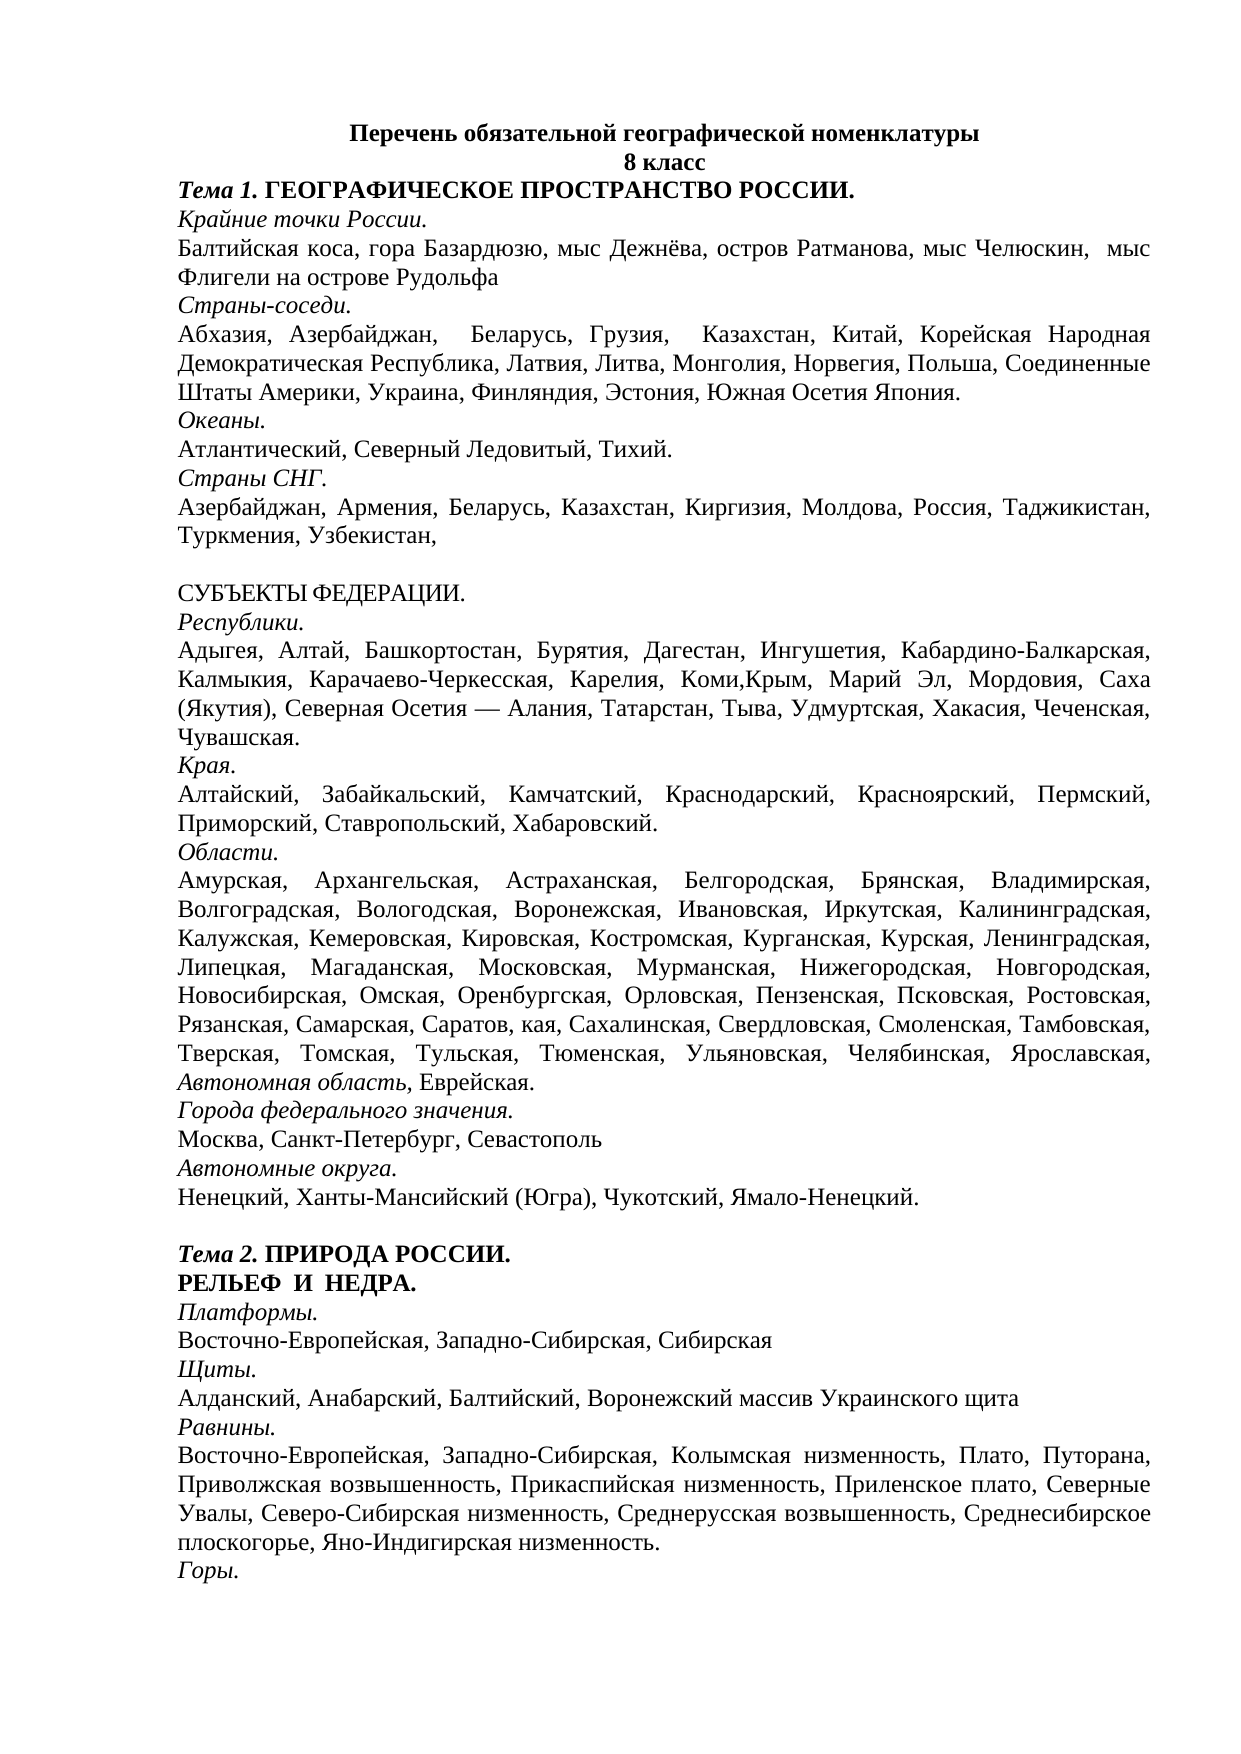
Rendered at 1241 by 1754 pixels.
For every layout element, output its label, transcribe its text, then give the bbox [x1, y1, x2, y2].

text Москва, Санкт-Петербург, Севастополь [177, 1124, 1152, 1153]
text СУБЪЕКТЫ ФЕДЕРАЦИИ. [177, 578, 1152, 607]
text Азербайджан, Армения, Беларусь, Казахстан, Киргизия, Молдова, Россия, Таджикистан, Туркмения, Узбекистан, [177, 492, 1152, 549]
text Тема 2. ПРИРОДА РОССИИ. [177, 1239, 1152, 1268]
text Края. [177, 751, 1152, 779]
text Атлантический, Северный Ледовитый, Тихий. [177, 434, 1152, 463]
text Восточно-Европейская, Западно-Сибирская, Сибирская [177, 1326, 1152, 1354]
text Платформы. [177, 1297, 1152, 1326]
text РЕЛЬЕФ И НЕДРА. [177, 1268, 1152, 1297]
text Горы. [177, 1556, 1152, 1584]
text Тема 1. ГЕОГРАФИЧЕСКОЕ ПРОСТРАНСТВО РОССИИ. [177, 176, 1152, 204]
text 8 класс [177, 147, 1152, 176]
text Крайние точки России. [177, 204, 1152, 233]
text Города федерального значения. [177, 1096, 1152, 1124]
text Автономные округа. [177, 1153, 1152, 1182]
text Равнины. [177, 1412, 1152, 1441]
text Алтайский, Забайкальский, Камчатский, Краснодарский, Красноярский, Пермский, Приморский, Ставропольский, Хабаровский. [177, 779, 1152, 837]
text Амурская, Архангельская, Астраханская, Белгородская, Брянская, Владимирская, Волгоградская, Вологодская, Воронежская, Ивановская, Иркутская, Калининградская, Калужская, Кемеровская, Кировская, Костромская, Курганская, Курская, Ленинградская, Липецкая, Магаданская, Московская, Мурманская, Нижегородская, Новгородская, Новосибирская, Омская, Оренбургская, Орловская, Пензенская, Псковская, Ростовская, Рязанская, Самарская, Саратов, кая, Сахалинская, Свердловская, Смоленская, Тамбовская, Тверская, Томская, Тульская, Тюменская, Ульяновская, Челябинская, Ярославская, Автономная область, Еврейская. [177, 866, 1152, 1096]
text Абхазия, Азербайджан, Беларусь, Грузия, Казахстан, Китай, Корейская Народная Демократическая Республика, Латвия, Литва, Монголия, Норвегия, Польша, Соединенные Штаты Америки, Украина, Финляндия, Эстония, Южная Осетия Япония. [177, 319, 1152, 406]
text Страны СНГ. [177, 463, 1152, 492]
text Области. [177, 837, 1152, 866]
text Адыгея, Алтай, Башкортостан, Бурятия, Дагестан, Ингушетия, Кабардино-Балкарская, Калмыкия, Карачаево-Черкесская, Карелия, Коми,Крым, Марий Эл, Мордовия, Саха (Якутия), Северная Осетия — Алания, Татарстан, Тыва, Удмуртская, Хакасия, Чеченская, Чувашская. [177, 636, 1152, 751]
text Щиты. [177, 1354, 1152, 1383]
text Балтийская коса, гора Базардюзю, мыс Дежнёва, остров Ратманова, мыс Челюскин, мыс Флигели на острове Рудольфа [177, 233, 1152, 291]
text Восточно-Европейская, Западно-Сибирская, Колымская низменность, Плато, Путорана, Приволжская возвышенность, Прикаспийская низменность, Приленское плато, Северные Увалы, Северо-Сибирская низменность, Среднерусская возвышенность, Среднесибирское плоскогорье, Яно-Индигирская низменность. [177, 1441, 1152, 1556]
text Алданский, Анабарский, Балтийский, Воронежский массив Украинского щита [177, 1383, 1152, 1412]
text Республики. [177, 607, 1152, 636]
text Перечень обязательной географической номенклатуры [177, 118, 1152, 147]
text Ненецкий, Ханты-Мансийский (Югра), Чукотский, Ямало-Ненецкий. [177, 1182, 1152, 1211]
text Океаны. [177, 406, 1152, 434]
text Страны-соседи. [177, 291, 1152, 319]
